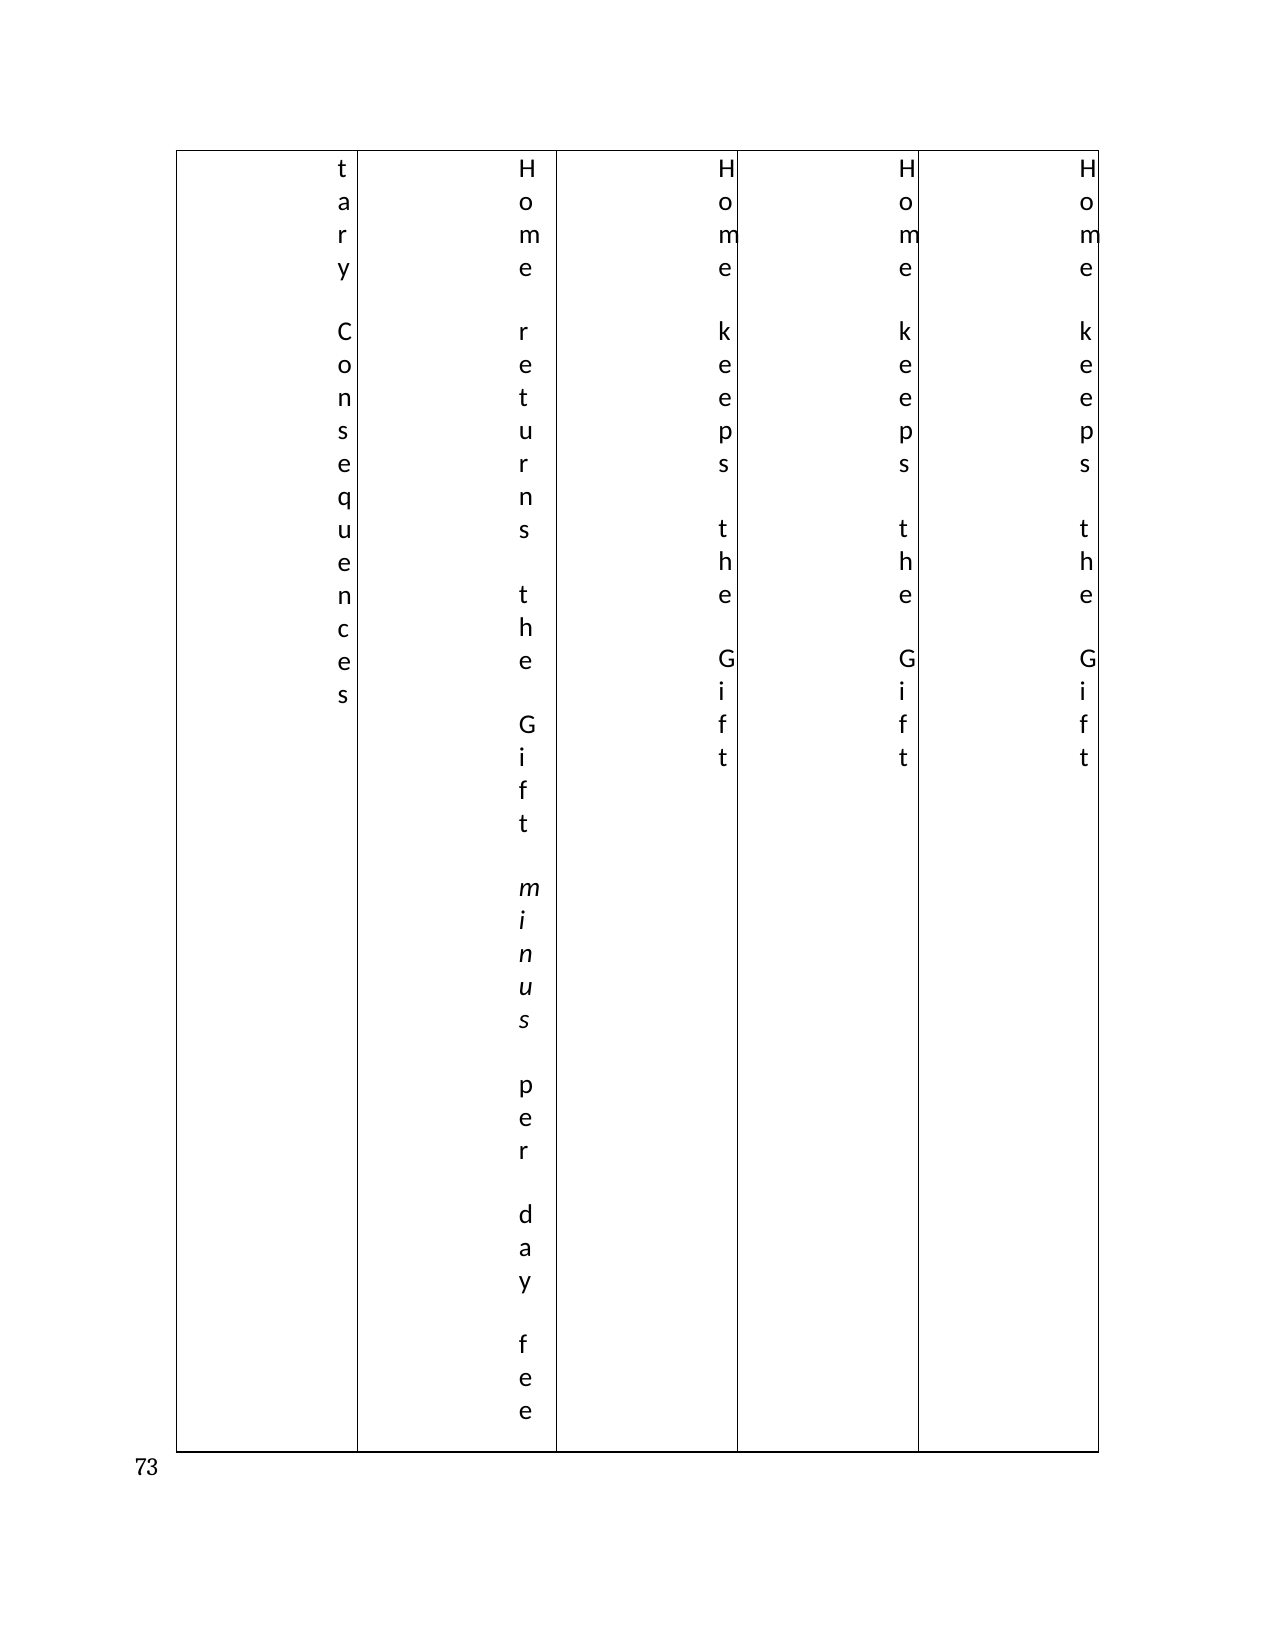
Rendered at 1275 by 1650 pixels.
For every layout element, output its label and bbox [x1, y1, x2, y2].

table_cell [358, 151, 556, 1451]
table_cell [738, 151, 918, 1451]
table_cell [177, 151, 357, 1451]
table_cell [919, 151, 1098, 1451]
table_cell [557, 151, 737, 1451]
